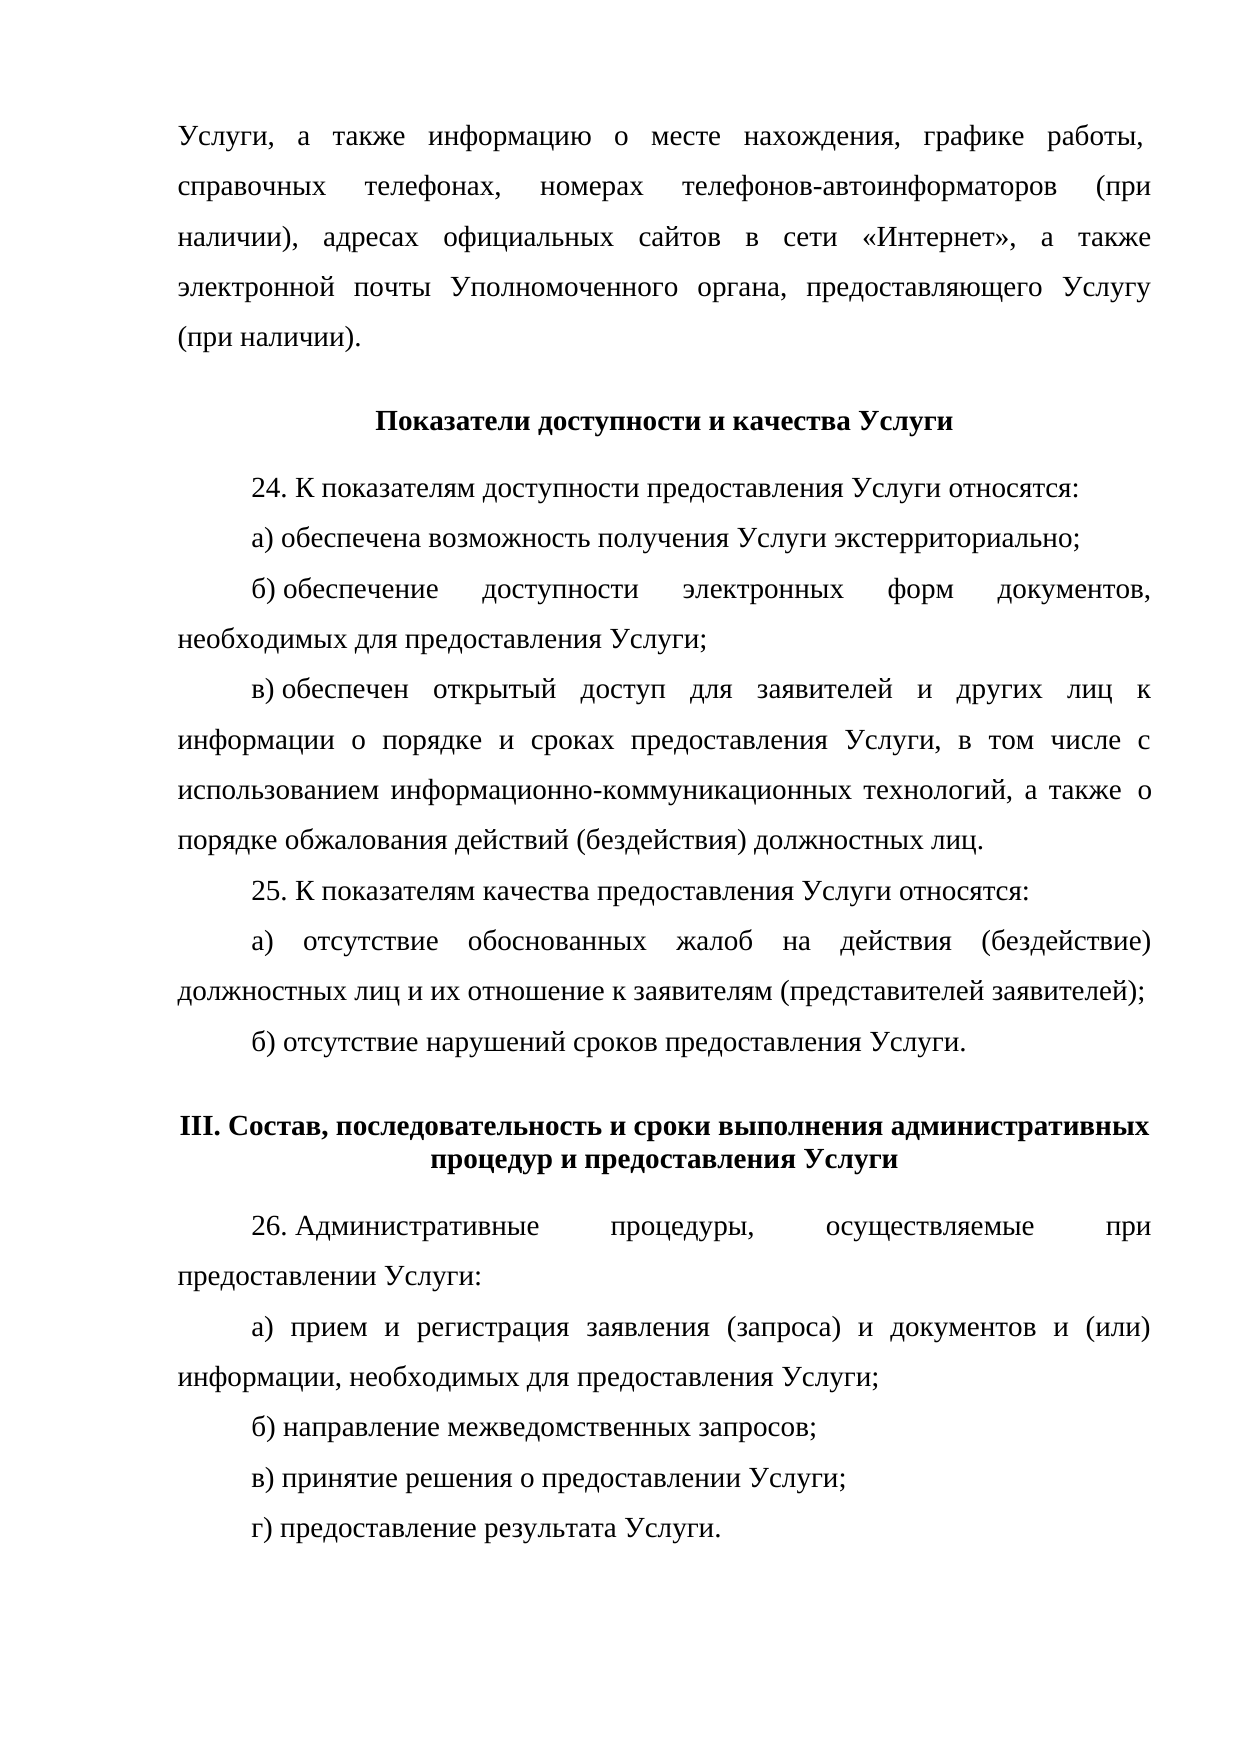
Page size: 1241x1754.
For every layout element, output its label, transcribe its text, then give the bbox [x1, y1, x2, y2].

text 25. К показателям качества предоставления Услуги относятся: [177, 873, 1152, 906]
text б) направление межведомственных запросов; [177, 1409, 1152, 1443]
text Показатели доступности и качества Услуги [177, 403, 1152, 437]
text в) принятие решения о предоставлении Услуги; [177, 1460, 1152, 1493]
text 26. Административные процедуры, осуществляемые при предоставлении Услуги: [177, 1208, 1152, 1292]
text а) обеспечена возможность получения Услуги экстерриториально; [177, 521, 1152, 554]
text 24. К показателям доступности предоставления Услуги относятся: [177, 470, 1152, 504]
text в) обеспечен открытый доступ для заявителей и других лиц к информации о порядке и сроках предоставления Услуги, в том числе с использованием информационно-коммуникационных технологий, а также о порядке обжалования действий (бездействия) должностных лиц. [177, 672, 1152, 856]
text б) отсутствие нарушений сроков предоставления Услуги. [177, 1024, 1152, 1057]
text а) отсутствие обоснованных жалоб на действия (бездействие) должностных лиц и их отношение к заявителям (представителей заявителей); [177, 923, 1152, 1007]
text III. Состав, последовательность и сроки выполнения административных процедур и предоставления Услуги [177, 1108, 1152, 1175]
text б) обеспечение доступности электронных форм документов, необходимых для предоставления Услуги; [177, 571, 1152, 655]
text г) предоставление результата Услуги. [177, 1510, 1152, 1544]
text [177, 118, 1152, 353]
text а) прием и регистрация заявления (запроса) и документов и (или) информации, необходимых для предоставления Услуги; [177, 1309, 1152, 1393]
